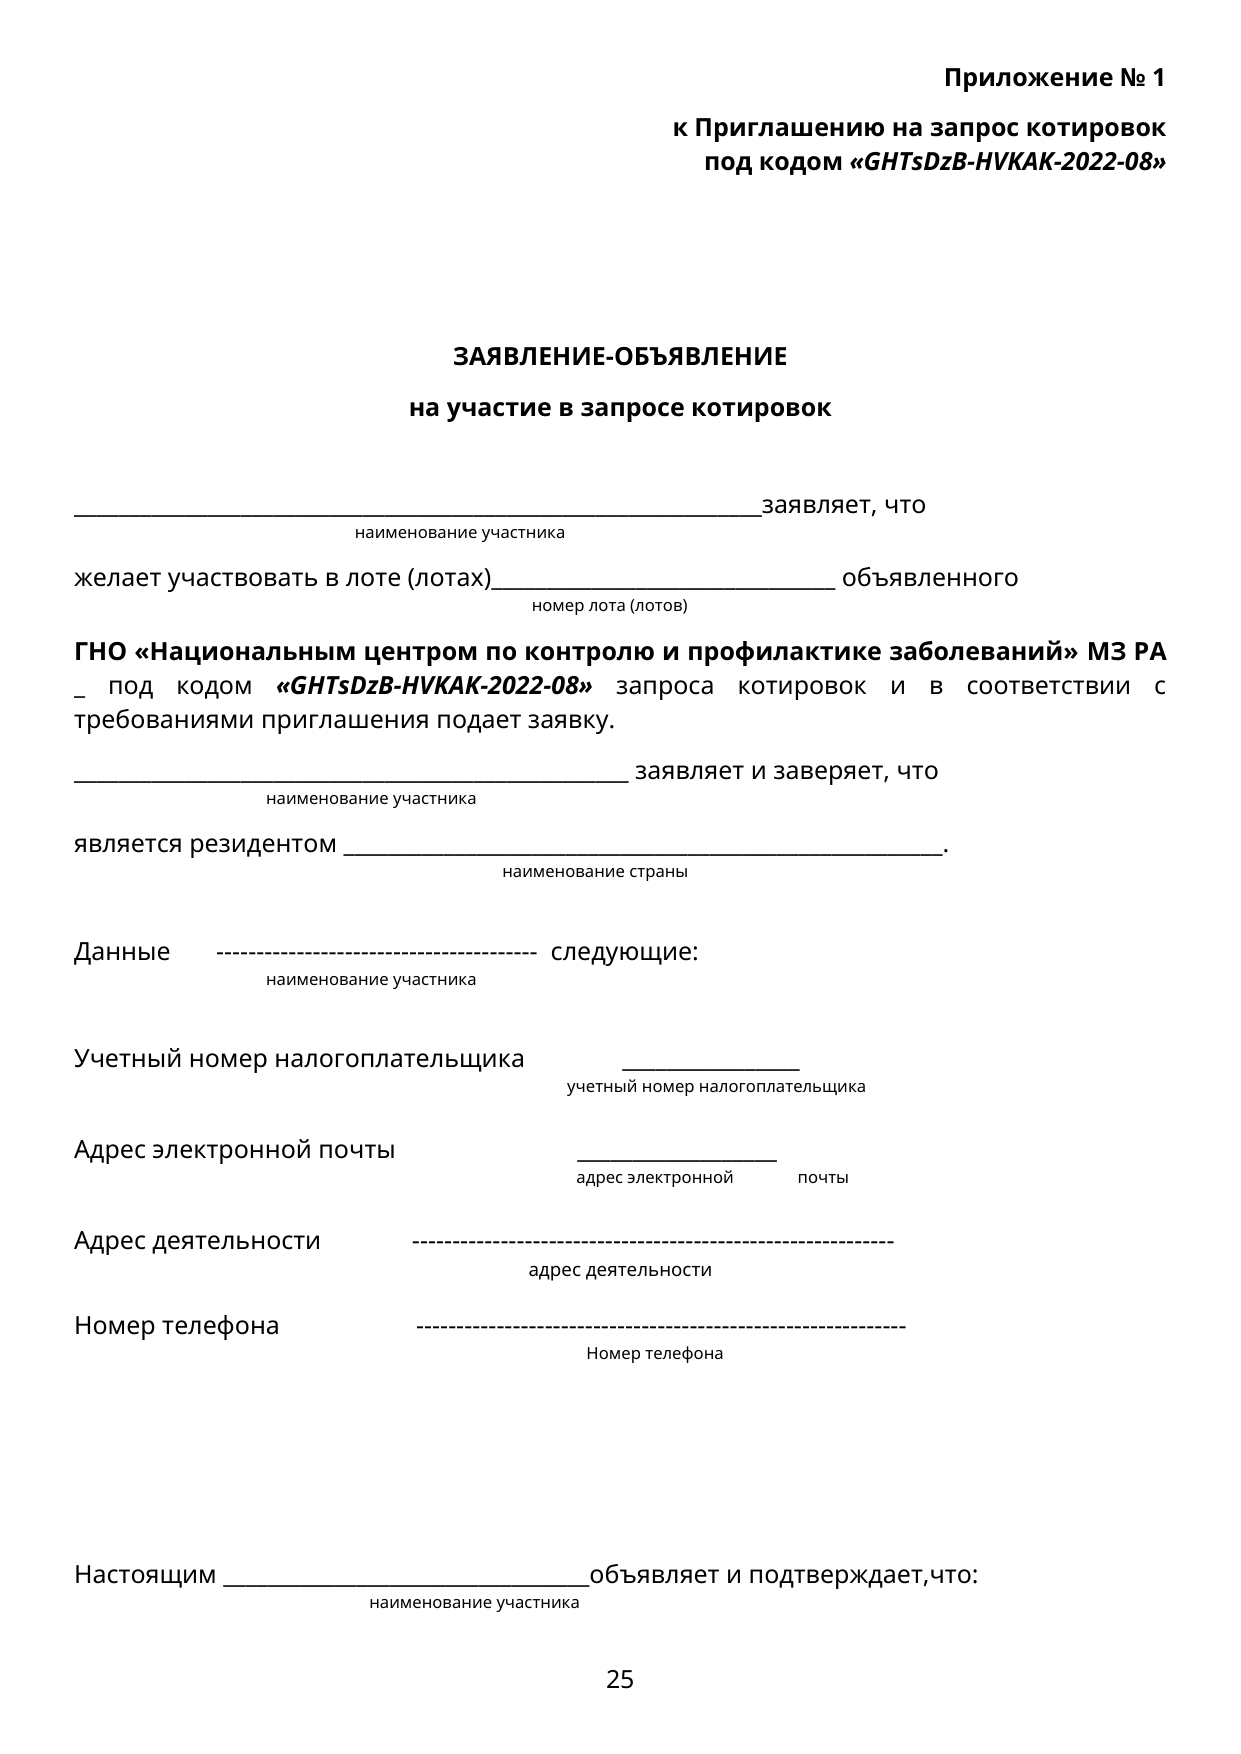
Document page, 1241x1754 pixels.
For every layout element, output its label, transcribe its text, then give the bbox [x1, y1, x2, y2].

text к Приглашению на запрос котировок под кодом «GHTsDzB-HVKAK-2022-08» [74, 110, 1166, 178]
text Данные ---------------------------------------- следующие: [74, 933, 1166, 967]
text Приложение № 1 [74, 59, 1166, 93]
text адрес электронной почты [428, 1166, 1166, 1188]
text учетный номер налогоплательщика [502, 1075, 1166, 1097]
text наименование участника [266, 786, 1166, 809]
text ______________________________________________________________заявляет, что [74, 487, 1166, 521]
text наименование участника [354, 521, 1166, 543]
text Адрес электронной почты __________________ [74, 1132, 1166, 1166]
text наименование участника [369, 1591, 1166, 1613]
text __________________________________________________ заявляет и заверяет, что [74, 752, 1166, 786]
text номер лота (лотов) [532, 594, 1166, 617]
text ГНО «Национальным центром по контролю и профилактике заболеваний» МЗ РА _ под кодом «GHTsDzB-HVKAK-2022-08» запроса котировок и в соответствии с требованиями приглашения подает заявку. [74, 633, 1166, 736]
subtitle на участие в запросе котировок [74, 389, 1166, 423]
text Учетный номер налогоплательщика ________________ [74, 1041, 1166, 1075]
text наименование страны [502, 860, 1166, 882]
text желает участвовать в лоте (лотах)_______________________________ объявленного [74, 560, 1166, 594]
text адрес деятельности [74, 1256, 1166, 1282]
text Номер телефона [443, 1342, 1166, 1364]
text ЗАЯВЛЕНИЕ-ОБЪЯВЛЕНИЕ [74, 338, 1166, 373]
text Настоящим _________________________________объявляет и подтверждает,что: [74, 1557, 1166, 1591]
text Адрес деятельности ------------------------------------------------------------ [74, 1222, 1166, 1256]
text является резидентом ______________________________________________________. [74, 826, 1166, 860]
text наименование участника [266, 967, 1166, 990]
text Номер телефона ------------------------------------------------------------- [74, 1307, 1166, 1342]
